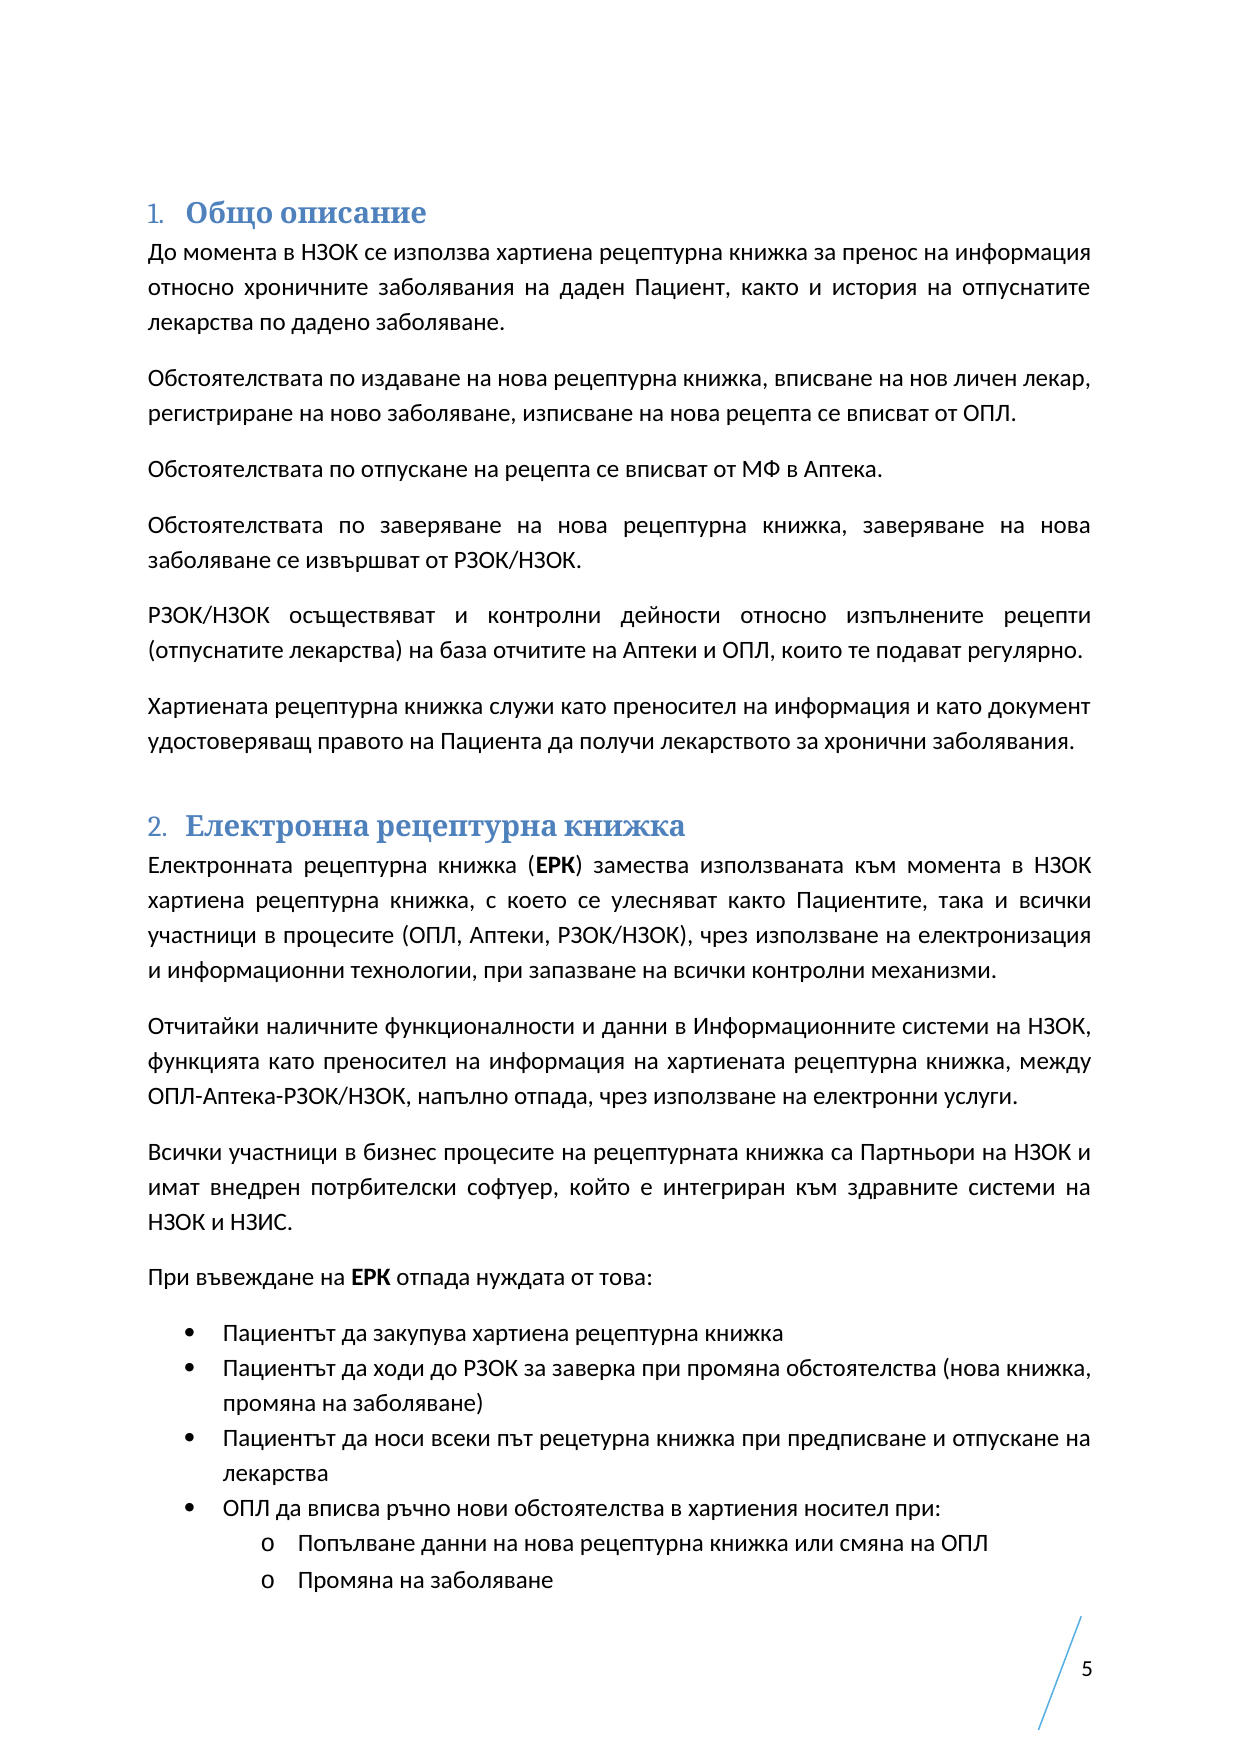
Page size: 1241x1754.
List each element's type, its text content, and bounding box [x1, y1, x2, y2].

text Всички участници в бизнес процесите на рецептурната книжка са Партньори на НЗОК и имат внедрен потрбителски софтуер, който е интегриран към здравните системи на НЗОК и НЗИС. [148, 1136, 1092, 1236]
text При въвеждане на ЕРК отпада нуждата от това: [148, 1261, 1092, 1292]
text Обстоятелствата по издаване на нова рецептурна книжка, вписване на нов личен лекар, регистриране на ново заболяване, изписване на нова рецепта се вписват от ОПЛ. [148, 362, 1092, 428]
subtitle Общо описание [148, 198, 1092, 231]
text РЗОК/НЗОК осъществяват и контролни дейности относно изпълнените рецепти (отпуснатите лекарства) на база отчитите на Аптеки и ОПЛ, които те подават регулярно. [148, 599, 1092, 665]
text Хартиената рецептурна книжка служи като преносител на информация и като документ удостоверяващ правото на Пациента да получи лекарството за хронични заболявания. [148, 690, 1092, 756]
text Обстоятелствата по отпускане на рецепта се вписват от МФ в Аптека. [148, 453, 1092, 483]
subtitle Електронна рецептурна книжка [148, 810, 1092, 844]
list Пациентът да носи всеки път рецетурна книжка при предписване и отпускане на лекарства [185, 1422, 1092, 1488]
list Пациентът да закупува хартиена рецептурна книжка [185, 1317, 1092, 1348]
list Попълване данни на нова рецептурна книжка или смяна на ОПЛ [260, 1527, 1092, 1559]
text Електронната рецептурна книжка (ЕРК) замества използваната към момента в НЗОК хартиена рецептурна книжка, с което се улесняват както Пациентите, така и всички участници в процесите (ОПЛ, Аптеки, РЗОК/НЗОК), чрез използване на електронизация и информационни технологии, при запазване на всички контролни механизми. [148, 849, 1092, 984]
list Промяна на заболяване [260, 1564, 1092, 1596]
text Обстоятелствата по заверяване на нова рецептурна книжка, заверяване на нова заболяване се извършват от РЗОК/НЗОК. [148, 509, 1092, 574]
list ОПЛ да вписва ръчно нови обстоятелства в хартиения носител при: [185, 1492, 1092, 1523]
list Пациентът да ходи до РЗОК за заверка при промяна обстоятелства (нова книжка, промяна на заболяване) [185, 1352, 1092, 1418]
text Отчитайки наличните функционалности и данни в Информационните системи на НЗОК, функцията като преносител на информация на хартиената рецептурна книжка, между ОПЛ-Аптека-РЗОК/НЗОК, напълно отпада, чрез използване на електронни услуги. [148, 1010, 1092, 1110]
text До момента в НЗОК се използва хартиена рецептурна книжка за пренос на информация относно хроничните заболявания на даден Пациент, както и история на отпуснатите лекарства по дадено заболяване. [148, 236, 1092, 337]
